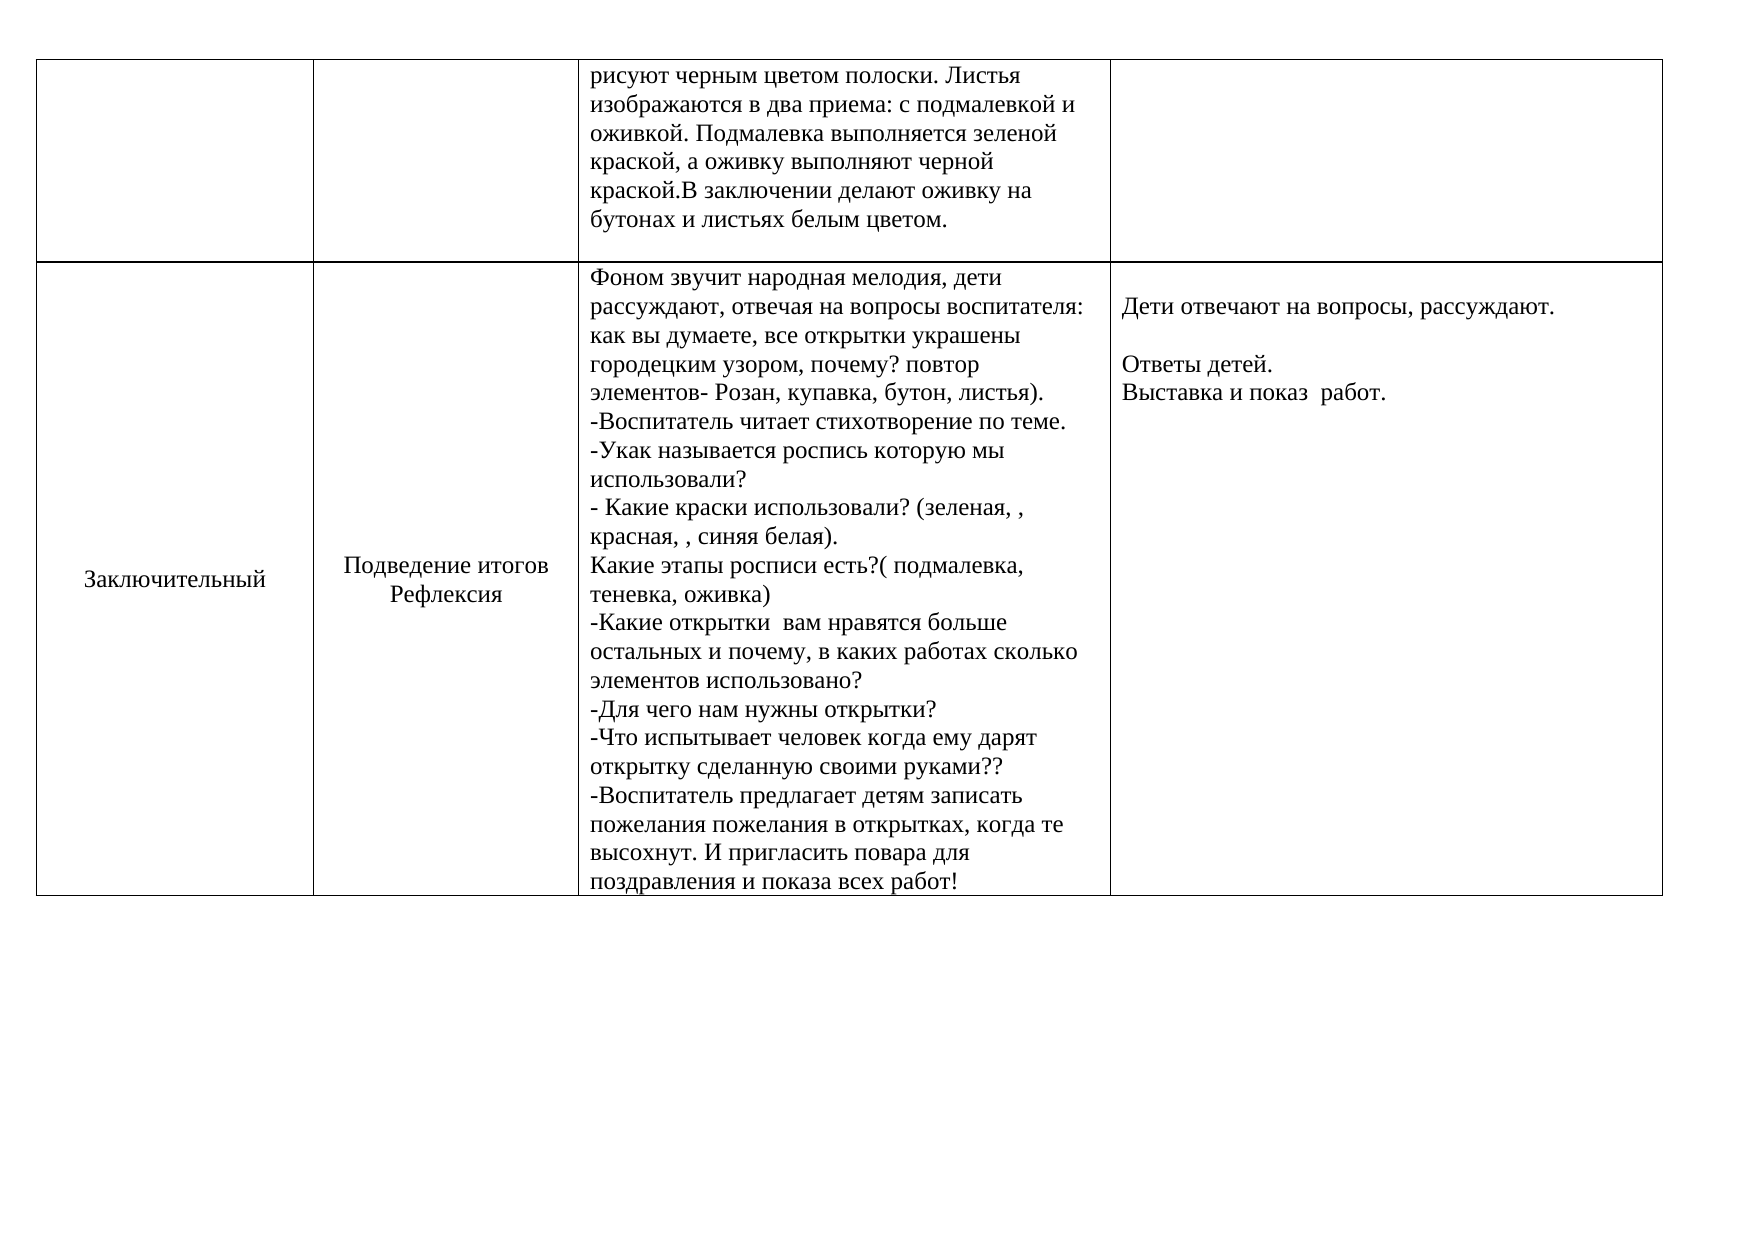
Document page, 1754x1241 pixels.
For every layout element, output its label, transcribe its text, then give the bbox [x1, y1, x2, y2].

table_cell Заключительный [37, 263, 313, 895]
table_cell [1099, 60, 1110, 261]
table_cell Дети отвечают на вопросы, рассуждают. Ответы детей. Выставка и показ работ. [1111, 263, 1662, 895]
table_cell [314, 60, 578, 261]
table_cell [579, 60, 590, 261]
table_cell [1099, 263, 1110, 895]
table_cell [1111, 60, 1662, 261]
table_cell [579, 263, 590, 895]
table_cell Подведение итогов Рефлексия [314, 263, 578, 895]
